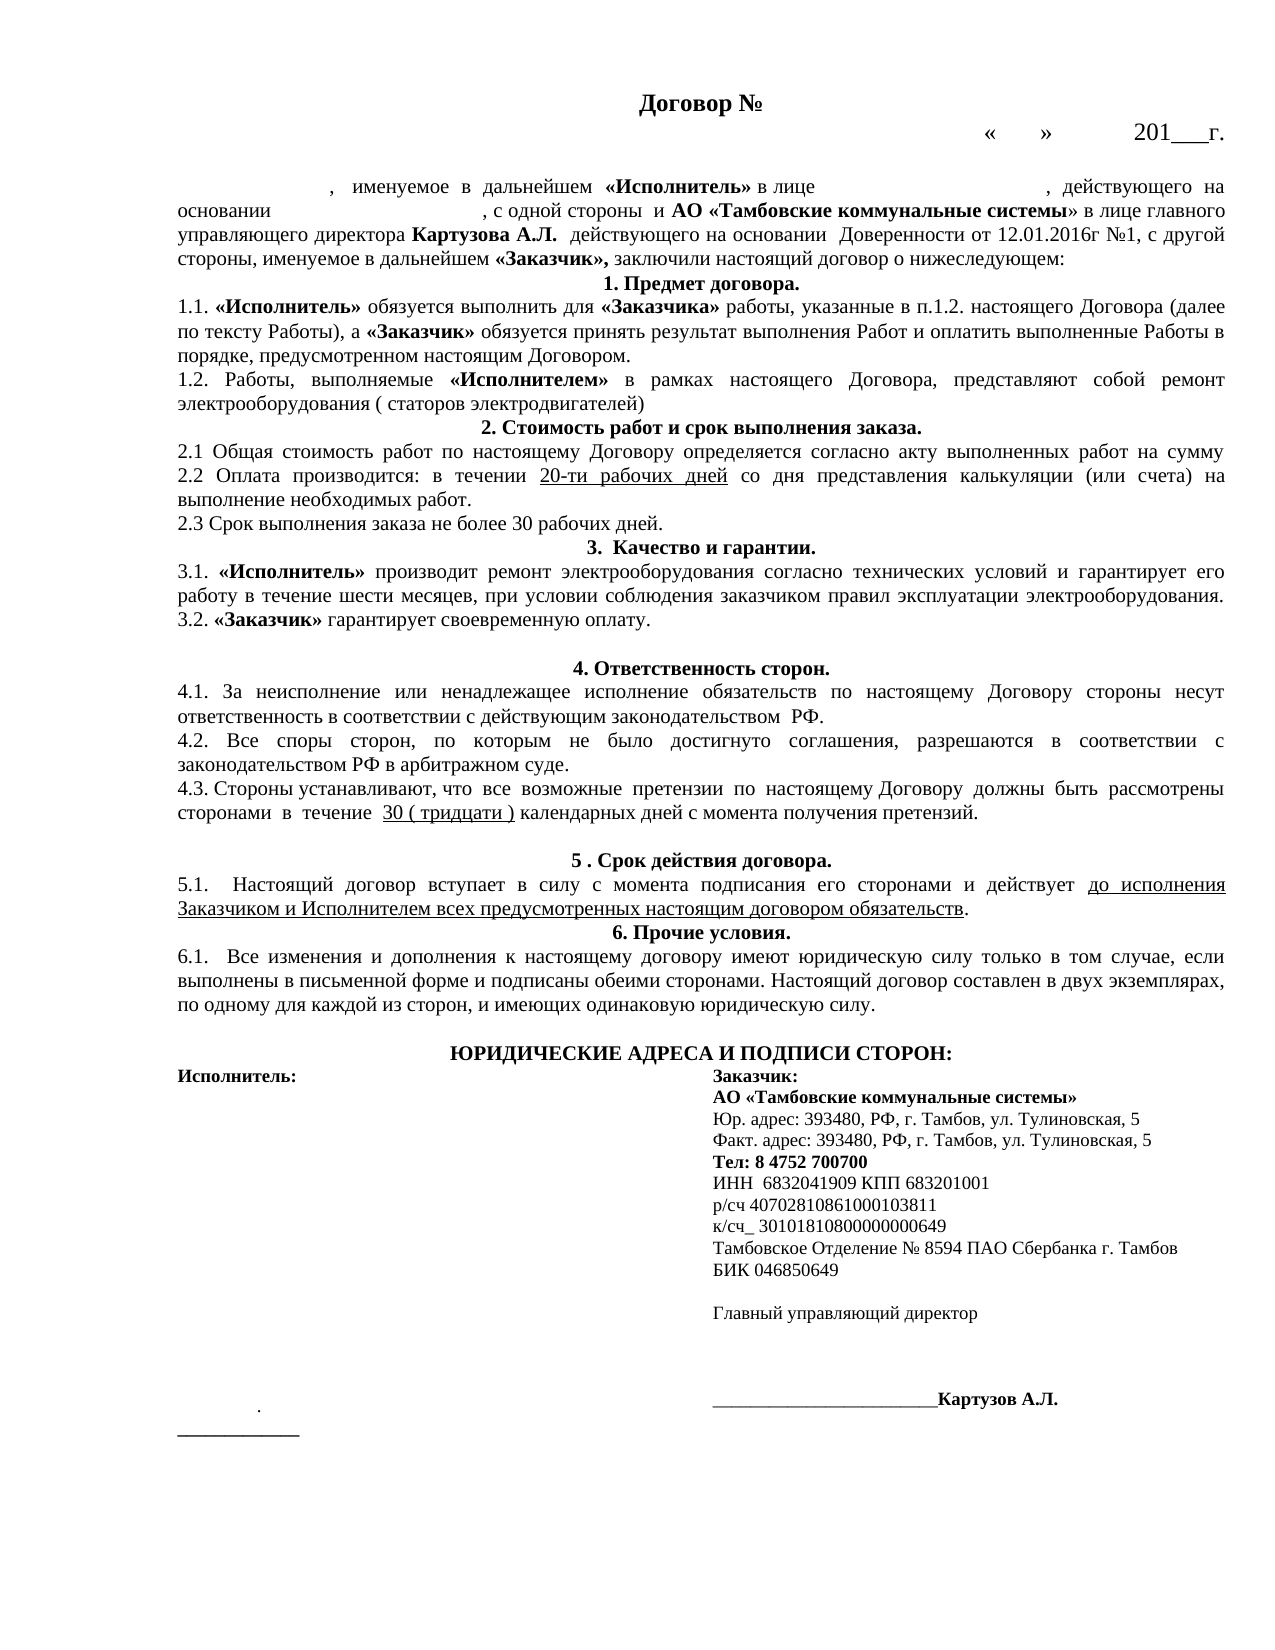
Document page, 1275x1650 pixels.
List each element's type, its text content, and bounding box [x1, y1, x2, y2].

text 4.3. Стороны устанавливают, что все возможные претензии по настоящему Договору должны быть рассмотрены сторонами в течение 30 ( тридцати ) календарных дней с момента получения претензий. [177, 776, 1226, 824]
text 4.1. За неисполнение или ненадлежащее исполнение обязательств по настоящему Договору стороны несут ответственность в соответствии с действующим законодательством РФ. [177, 679, 1226, 728]
text 6. Прочие условия. [177, 920, 1226, 944]
text 3. Качество и гарантии. [177, 535, 1226, 559]
text 2.3 Срок выполнения заказа не более 30 рабочих дней. [177, 511, 1226, 535]
text 1.1. «Исполнитель» обязуется выполнить для «Заказчика» работы, указанные в п.1.2. настоящего Договора (далее по тексту Работы), а «Заказчик» обязуется принять результат выполнения Работ и оплатить выполненные Работы в порядке, предусмотренном настоящим Договором. [177, 294, 1226, 367]
text 4.2. Все споры сторон, по которым не было достигнуто соглашения, разрешаются в соответствии с законодательством РФ в арбитражном суде. [177, 728, 1226, 776]
text 5.1. Настоящий договор вступает в силу с момента подписания его сторонами и действует до исполнения Заказчиком и Исполнителем всех предусмотренных настоящим договором обязательств. [177, 872, 1226, 920]
text 5 . Срок действия договора. [177, 848, 1226, 872]
text 4. Ответственность сторон. [177, 655, 1226, 679]
text 6.1. Все изменения и дополнения к настоящему договору имеют юридическую силу только в том случае, если выполнены в письменной форме и подписаны обеими сторонами. Настоящий договор составлен в двух экземплярах, по одному для каждой из сторон, и имеющих одинаковую юридическую силу. [177, 944, 1226, 1016]
text ЮРИДИЧЕСКИЕ АДРЕСА И ПОДПИСИ СТОРОН: [177, 1040, 1226, 1064]
text 1.2. Работы, выполняемые «Исполнителем» в рамках настоящего Договора, представляют собой ремонт электрооборудования ( статоров электродвигателей) [177, 367, 1226, 415]
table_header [166, 1065, 701, 1524]
text 1. Предмет договора. [177, 270, 1226, 294]
text 2.1 Общая стоимость работ по настоящему Договору определяется согласно акту выполненных работ на сумму 2.2 Оплата производится: в течении 20-ти рабочих дней со дня представления калькуляции (или счета) на выполнение необходимых работ. [177, 439, 1226, 511]
text 2. Стоимость работ и срок выполнения заказа. [177, 415, 1226, 439]
text , именуемое в дальнейшем «Исполнитель» в лице , действующего на основании , с одной стороны и АО «Тамбовские коммунальные системы» в лице главного управляющего директора Картузова А.Л. действующего на основании Доверенности от 12.01.2016г №1, с другой стороны, именуемое в дальнейшем «Заказчик», заключили настоящий договор о нижеследующем: [177, 174, 1226, 270]
text « » 201___г. [177, 117, 1226, 145]
text Договор № [177, 88, 1226, 117]
text 3.1. «Исполнитель» производит ремонт электрооборудования согласно технических условий и гарантирует его работу в течение шести месяцев, при условии соблюдения заказчиком правил эксплуатации электрооборудования. 3.2. «Заказчик» гарантирует своевременную оплату. [177, 559, 1226, 631]
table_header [701, 1065, 1237, 1524]
